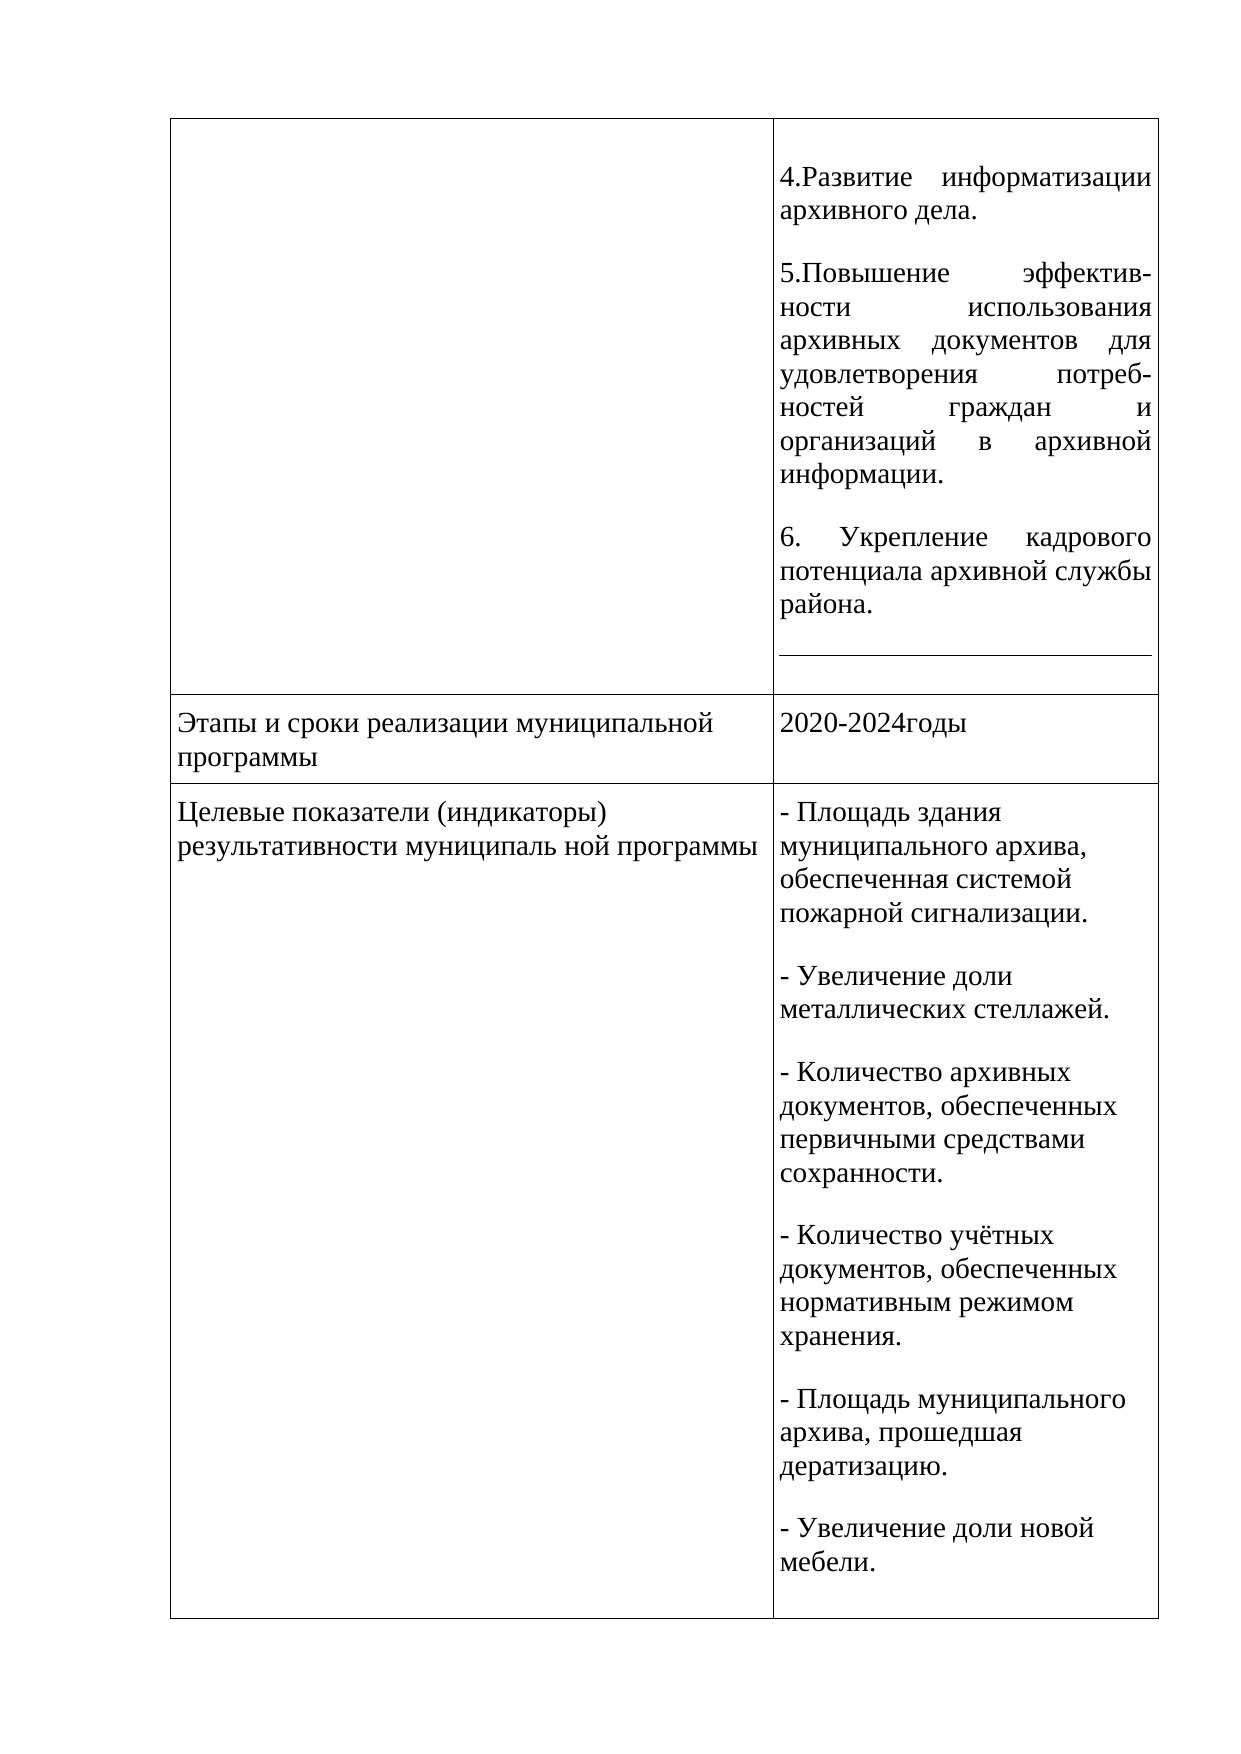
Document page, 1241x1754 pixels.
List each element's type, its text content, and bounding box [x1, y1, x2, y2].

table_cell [171, 119, 773, 693]
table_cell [774, 119, 1158, 693]
table_cell 2020-2024годы [774, 695, 1158, 783]
table_cell Этапы и сроки реализации муниципальной программы [171, 695, 773, 783]
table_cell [774, 784, 1158, 1617]
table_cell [171, 784, 773, 1617]
